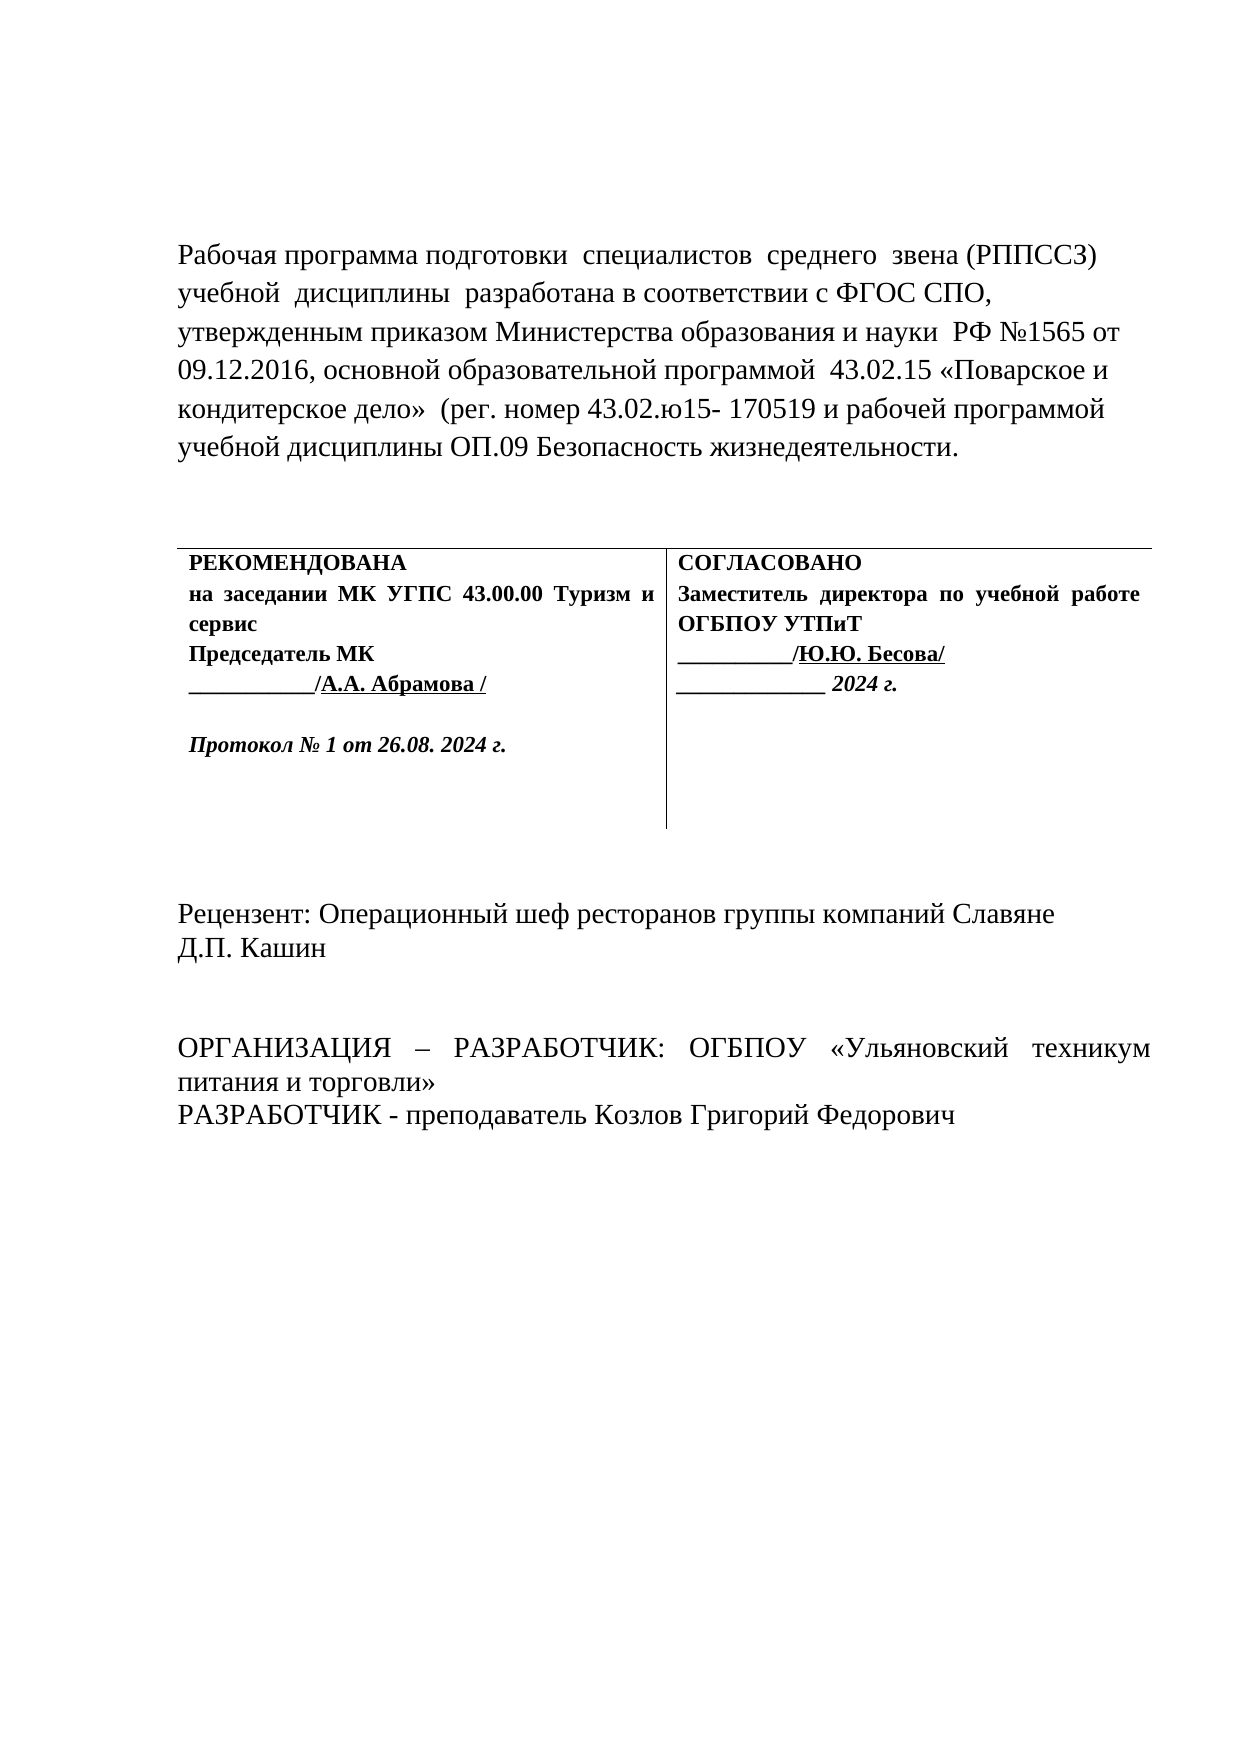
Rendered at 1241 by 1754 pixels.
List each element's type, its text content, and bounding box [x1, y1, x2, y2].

text РАЗРАБОТЧИК - преподаватель Козлов Григорий Федорович [177, 1097, 1152, 1131]
table_cell РЕКОМЕНДОВАНА на заседании МК УГПС 43.00.00 Туризм и сервис Председатель МК ___________/А.А. Абрамова / Протокол № 1 от 26.08. 2024 г. [177, 549, 666, 829]
text ОРГАНИЗАЦИЯ – РАЗРАБОТЧИК: ОГБПОУ «Ульяновский техникум питания и торговли» [177, 1030, 1152, 1097]
text Рецензент: Операционный шеф ресторанов группы компаний Славяне [177, 896, 1152, 930]
table_header Рабочая программа подготовки специалистов среднего звена (РППССЗ) учебной дисциплины разработана в соответствии с ФГОС СПО, утвержденным приказом Министерства образования и науки РФ №1565 от 09.12.2016, основной образовательной программой 43.02.15 «Поварское и кондитерское дело» (рег. номер 43.02.ю15- 170519 и рабочей программой учебной дисциплины ОП.09 Безопасность жизнедеятельности. [166, 118, 1163, 548]
text Д.П. Кашин [177, 930, 1152, 963]
table_cell СОГЛАСОВАНО Заместитель директора по учебной работе ОГБПОУ УТПиТ __________/Ю.Ю. Бесова/ _____________ 2024 г. [667, 549, 1152, 829]
